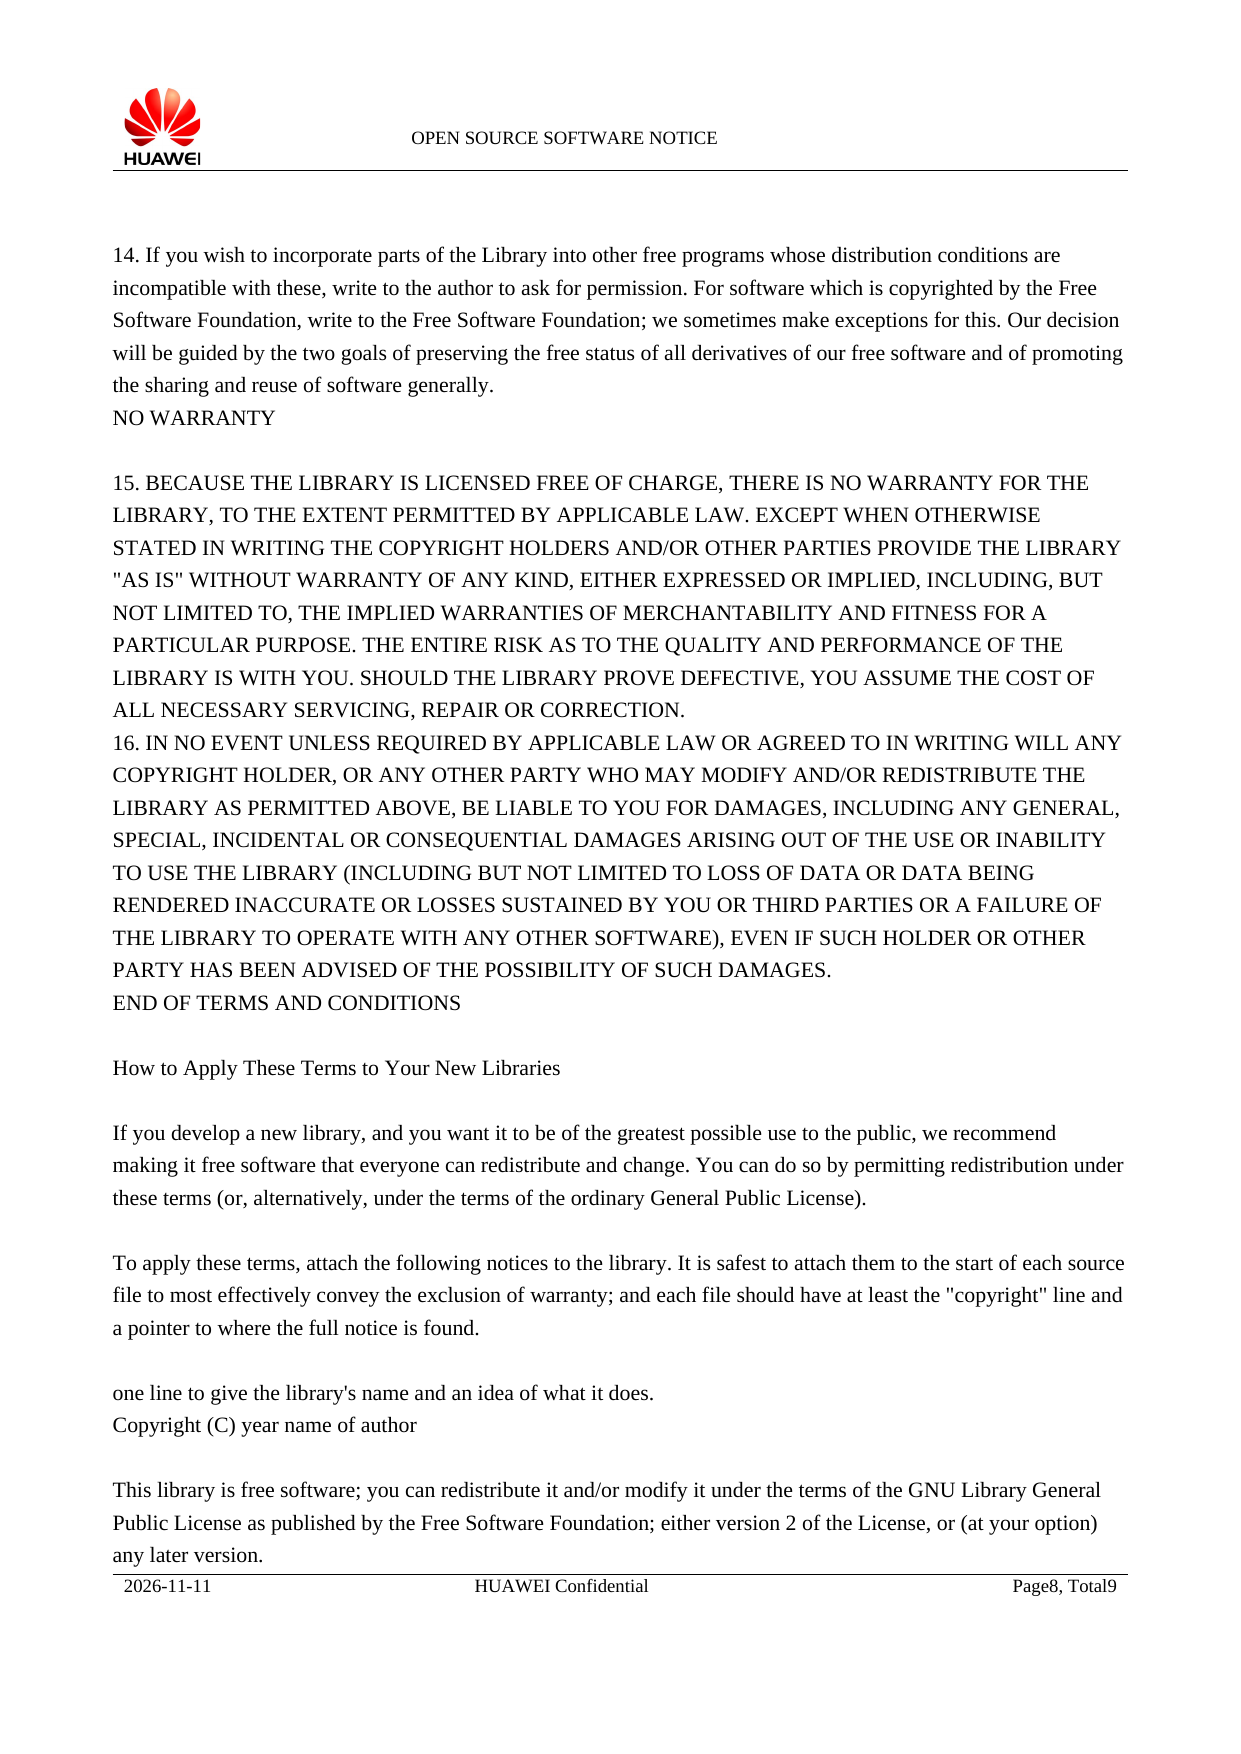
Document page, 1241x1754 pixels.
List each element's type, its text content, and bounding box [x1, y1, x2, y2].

picture [124, 88, 201, 165]
